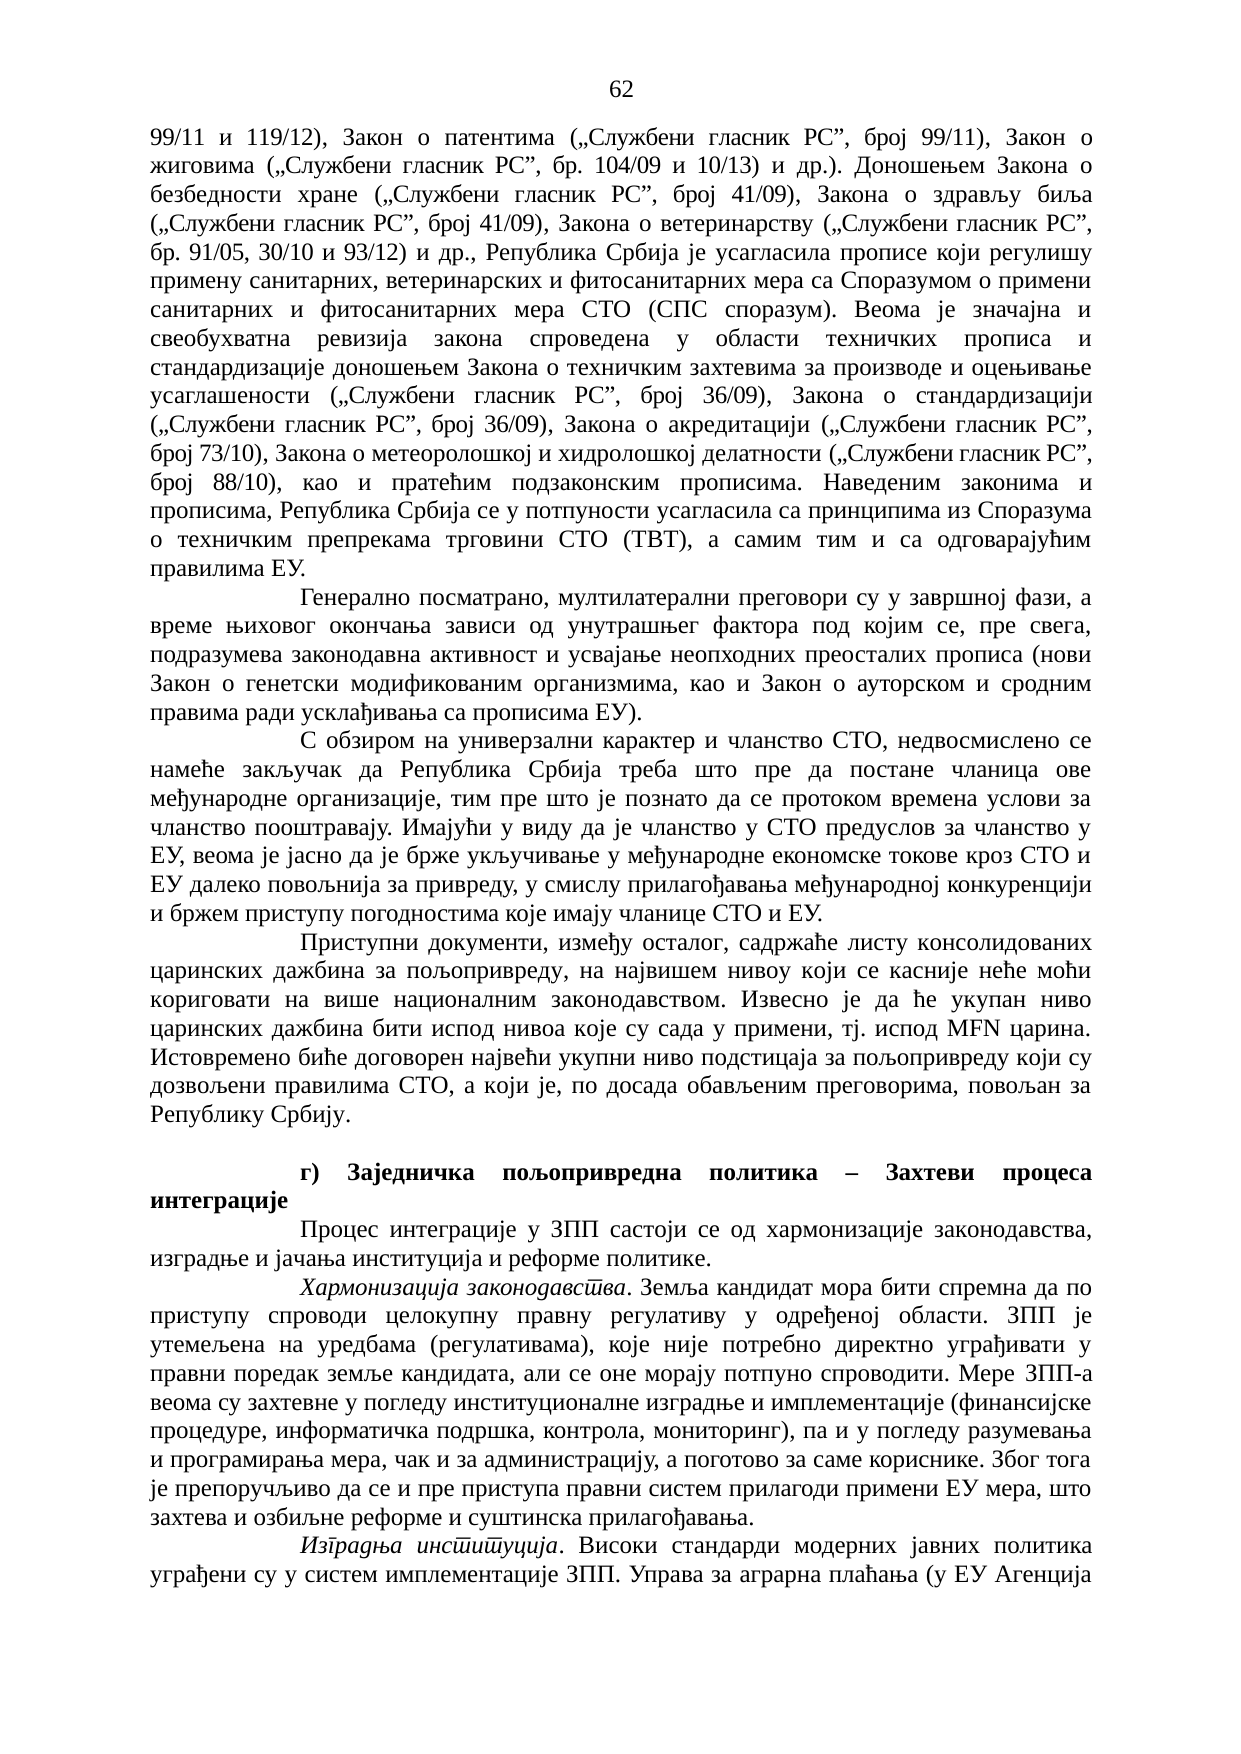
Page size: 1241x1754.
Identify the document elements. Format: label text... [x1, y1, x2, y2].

text г) Заједничка пољопривредна политика – Захтеви процеса интеграције [150, 1157, 1093, 1214]
text Генерално посматрано, мултилатерални преговори су у завршној фази, а време њиховог окончања зависи од унутрашњег фактора под којим се, пре свега, подразумева законодавна активност и усвајање неопходних преосталих прописа (нови Закон о генетски модификованим организмима, као и Закон о ауторском и сродним правима ради усклађивања са прописима ЕУ). [150, 582, 1093, 726]
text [150, 1531, 1093, 1588]
text С обзиром на универзални карактер и чланство СТО, недвосмислено се намеће закључак да Република Србија треба што пре да постане чланица ове међународне организације, тим пре што је познато да се протоком времена услови за чланство пооштравају. Имајући у виду да је чланство у СТО предуслов за чланство у ЕУ, веома је јасно да је брже укључивање у међународне економске токове кроз СТО и ЕУ далеко повољнија за привреду, у смислу прилагођавања међународној конкуренцији и бржем приступу погодностима које имају чланице СТО и ЕУ. [150, 726, 1093, 927]
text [150, 122, 1093, 582]
text Приступни документи, између осталог, садржаће листу консолидованих царинских дажбина за пољопривреду, на највишем нивоу који се касније неће моћи кориговати на више националним законодавством. Извесно је да ће укупан ниво царинских дажбина бити испод нивоа које су сада у примени, тј. испод MFN царина. Истовремено биће договорен највећи укупни ниво подстицаја за пољопривреду који су дозвољени правилима СТО, а који је, по досада обављеним преговорима, повољан за Републику Србију. [150, 927, 1093, 1128]
text Хармонизација законодавства. Земља кандидат мора бити спремна да по приступу спроводи целокупну правну регулативу у одређеној области. ЗПП је утемељена на уредбама (регулативама), које није потребно директно уграђивати у правни поредак земље кандидата, али се оне морају потпуно спроводити. Мере ЗПП-а веома су захтевне у погледу институционалне изградње и имплементације (финансијске процедуре, информатичка подршка, контрола, мониторинг), па и у погледу разумевања и програмирања мера, чак и за администрацију, а поготово за саме кориснике. Због тога је препоручљиво да се и пре приступа правни систем прилагоди примени ЕУ мера, што захтева и озбиљне реформе и суштинска прилагођавања. [150, 1272, 1093, 1531]
text Процес интеграције у ЗПП састоји се од хармонизације законодавства, изградње и јачања институција и реформе политике. [150, 1214, 1093, 1272]
